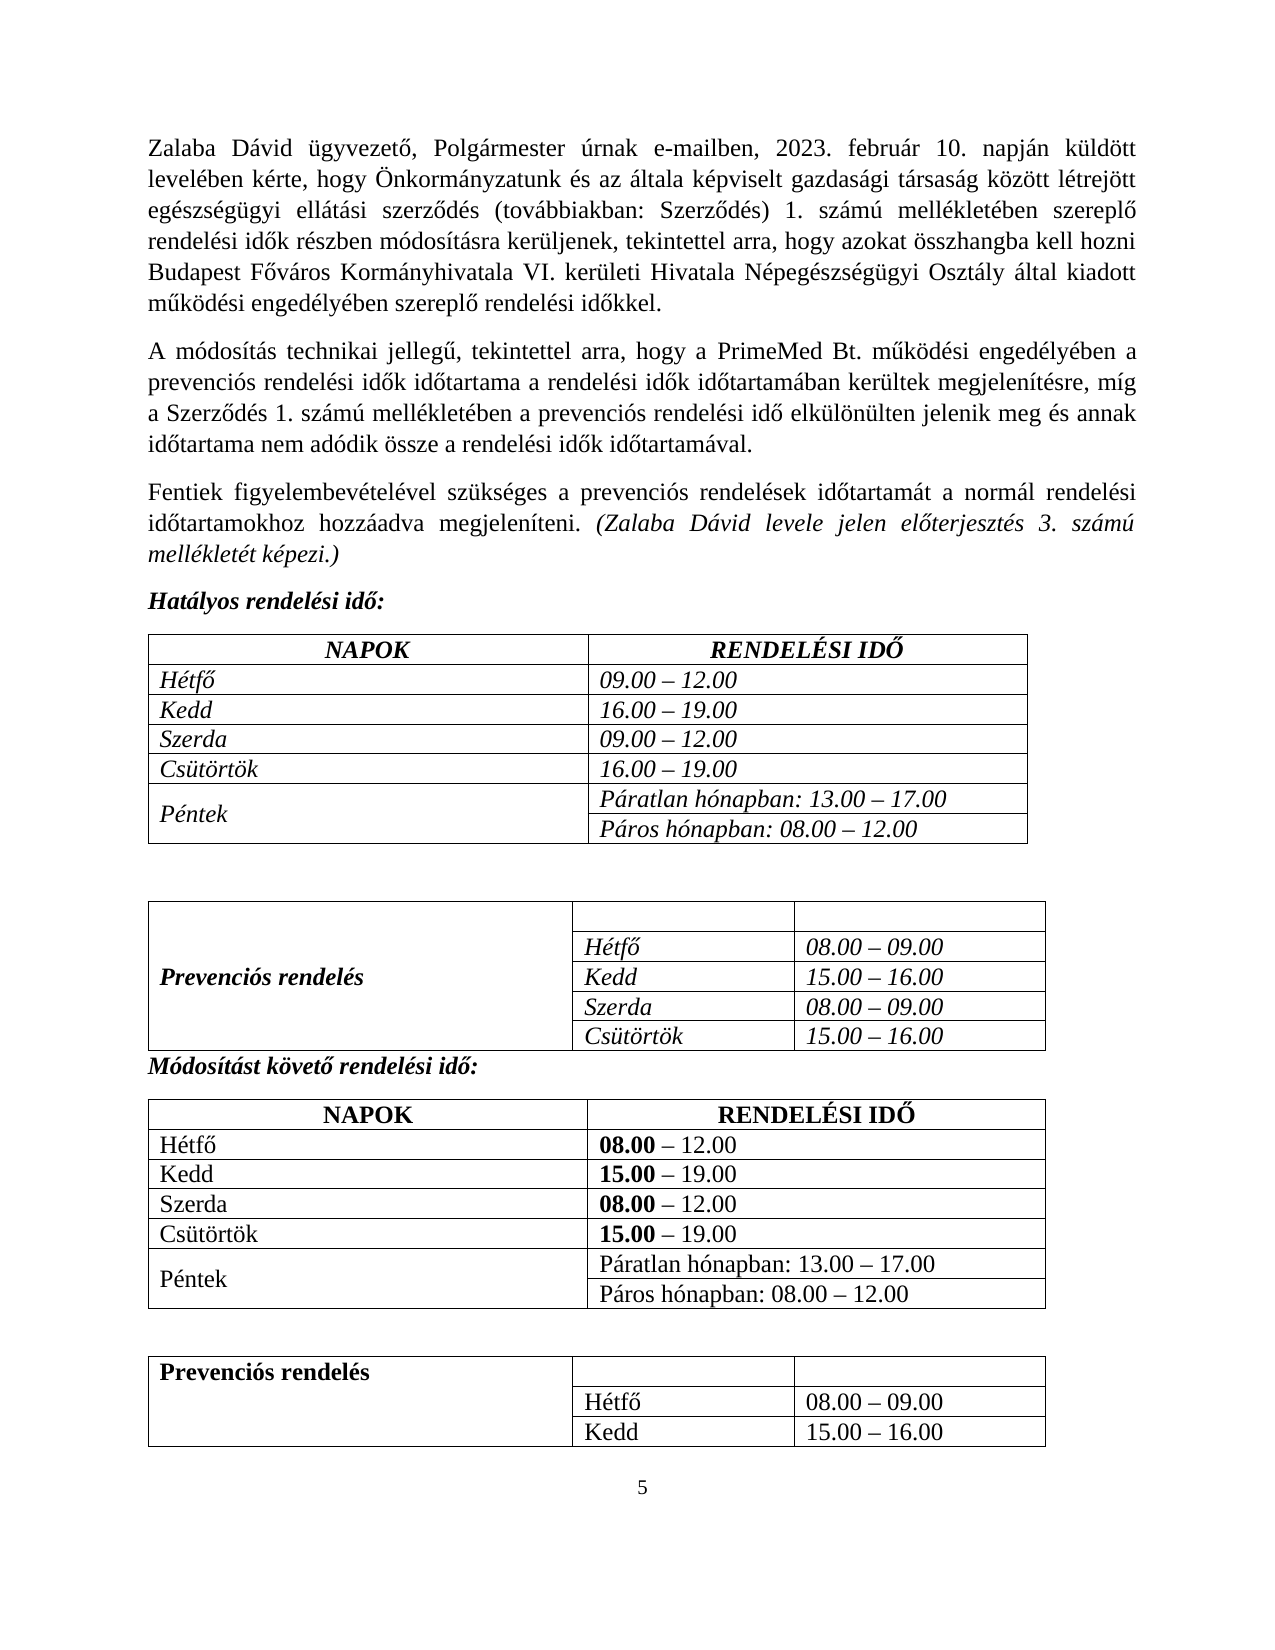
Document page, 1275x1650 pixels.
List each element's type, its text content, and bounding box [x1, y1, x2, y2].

table_cell Szerda [149, 725, 588, 753]
table_header [573, 902, 794, 931]
table_cell 08.00 – 12.00 [588, 1189, 1045, 1218]
table_cell Hétfő [149, 665, 588, 694]
table_header RENDELÉSI IDŐ [589, 635, 1027, 664]
table_cell Kedd [149, 695, 588, 723]
table_cell 09.00 – 12.00 [589, 665, 1027, 694]
table_cell Hétfő [573, 932, 794, 961]
table_cell Hétfő [573, 1387, 794, 1416]
table_cell Csütörtök [149, 1219, 587, 1248]
table_cell Péntek [149, 1249, 587, 1307]
table_header Prevenciós rendelés [149, 1357, 572, 1446]
text Fentiek figyelembevételével szükséges a prevenciós rendelések időtartamát a normál rendelési időtartamokhoz hozzáadva megjeleníteni. (Zalaba Dávid levele jelen előterjesztés 3. számú mellékletét képezi.) [148, 477, 1137, 567]
table_cell 15.00 – 16.00 [795, 962, 1045, 991]
table_cell Páros hónapban: 08.00 – 12.00 [588, 1279, 1045, 1307]
table_cell Szerda [149, 1189, 587, 1218]
table_cell Hétfő [149, 1130, 587, 1158]
table_cell Páratlan hónapban: 13.00 – 17.00 [589, 784, 1027, 813]
table_cell 15.00 – 19.00 [588, 1160, 1045, 1188]
table_cell Péntek [149, 784, 588, 843]
table_cell Páros hónapban: 08.00 – 12.00 [589, 814, 1027, 843]
table_header RENDELÉSI IDŐ [588, 1100, 1045, 1129]
table_header NAPOK [149, 1100, 587, 1129]
table_cell Kedd [573, 962, 794, 991]
table_cell 15.00 – 19.00 [588, 1219, 1045, 1248]
table_cell Csütörtök [573, 1021, 794, 1050]
table_cell 16.00 – 19.00 [589, 695, 1027, 723]
text Hatályos rendelési idő: [148, 586, 1137, 615]
table_cell 08.00 – 09.00 [795, 992, 1045, 1020]
table_cell 15.00 – 16.00 [795, 1417, 1045, 1446]
table_header [795, 1357, 1045, 1386]
table_cell Szerda [573, 992, 794, 1020]
table_cell 15.00 – 16.00 [795, 1021, 1045, 1050]
table_header [573, 1357, 794, 1386]
text Zalaba Dávid ügyvezető, Polgármester úrnak e-mailben, 2023. február 10. napján küldött levelében kérte, hogy Önkormányzatunk és az általa képviselt gazdasági társaság között létrejött egészségügyi ellátási szerződés (továbbiakban: Szerződés) 1. számú mellékletében szereplő rendelési idők részben módosításra kerüljenek, tekintettel arra, hogy azokat összhangba kell hozni Budapest Főváros Kormányhivatala VI. kerületi Hivatala Népegészségügyi Osztály által kiadott működési engedélyében szereplő rendelési időkkel. [148, 133, 1137, 317]
table_cell 09.00 – 12.00 [589, 725, 1027, 753]
table_cell 08.00 – 12.00 [588, 1130, 1045, 1158]
table_cell Csütörtök [149, 754, 588, 783]
text Módosítást követő rendelési idő: [148, 1051, 1137, 1080]
text A módosítás technikai jellegű, tekintettel arra, hogy a PrimeMed Bt. működési engedélyében a prevenciós rendelési idők időtartama a rendelési idők időtartamában kerültek megjelenítésre, míg a Szerződés 1. számú mellékletében a prevenciós rendelési idő elkülönülten jelenik meg és annak időtartama nem adódik össze a rendelési idők időtartamával. [148, 336, 1137, 458]
table_header Prevenciós rendelés [149, 902, 572, 1050]
table_cell 08.00 – 09.00 [795, 932, 1045, 961]
table_cell 16.00 – 19.00 [589, 754, 1027, 783]
table_cell Kedd [573, 1417, 794, 1446]
table_header NAPOK [149, 635, 588, 664]
table_cell 08.00 – 09.00 [795, 1387, 1045, 1416]
table_cell Kedd [149, 1160, 587, 1188]
table_header [795, 902, 1045, 931]
table_cell Páratlan hónapban: 13.00 – 17.00 [588, 1249, 1045, 1278]
